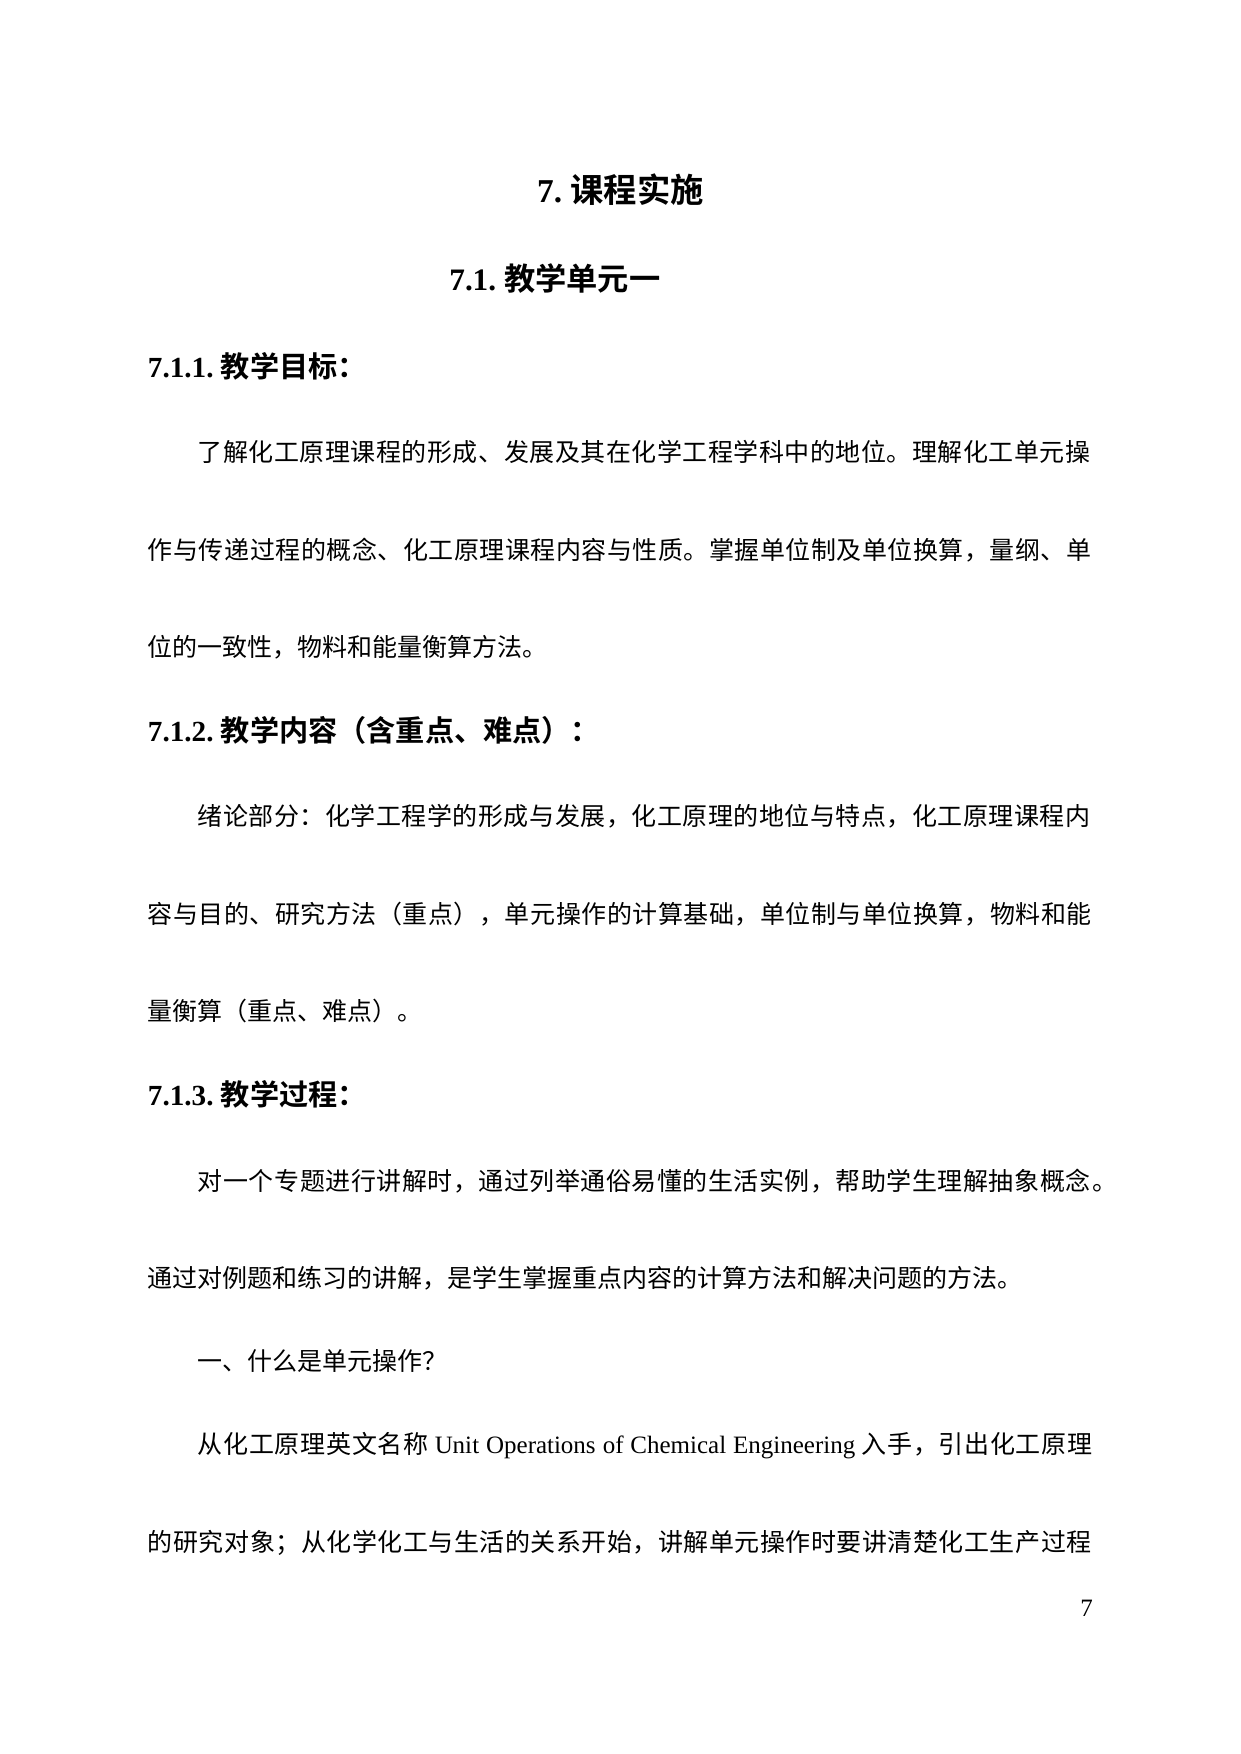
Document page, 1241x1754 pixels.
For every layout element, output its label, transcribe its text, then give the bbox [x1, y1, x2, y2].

subtitle 教学过程： [148, 1061, 1092, 1126]
text 了解化工原理课程的形成、发展及其在化学工程学科中的地位。理解化工单元操作与传递过程的概念、化工原理课程内容与性质。掌握单位制及单位换算，量纲、单位的一致性，物料和能量衡算方法。 [148, 418, 1092, 678]
subtitle 教学目标： [148, 332, 1092, 397]
text 一、什么是单元操作？ [148, 1327, 1092, 1392]
text 绪论部分：化学工程学的形成与发展，化工原理的地位与特点，化工原理课程内容与目的、研究方法（重点），单元操作的计算基础，单位制与单位换算，物料和能量衡算（重点、难点）。 [148, 782, 1092, 1042]
subtitle 教学单元一 [428, 244, 1092, 309]
subtitle 课程实施 [148, 155, 1092, 220]
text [148, 1411, 1092, 1573]
subtitle 教学内容（含重点、难点）： [148, 696, 1092, 761]
text 对一个专题进行讲解时，通过列举通俗易懂的生活实例，帮助学生理解抽象概念。通过对例题和练习的讲解，是学生掌握重点内容的计算方法和解决问题的方法。 [148, 1147, 1092, 1309]
